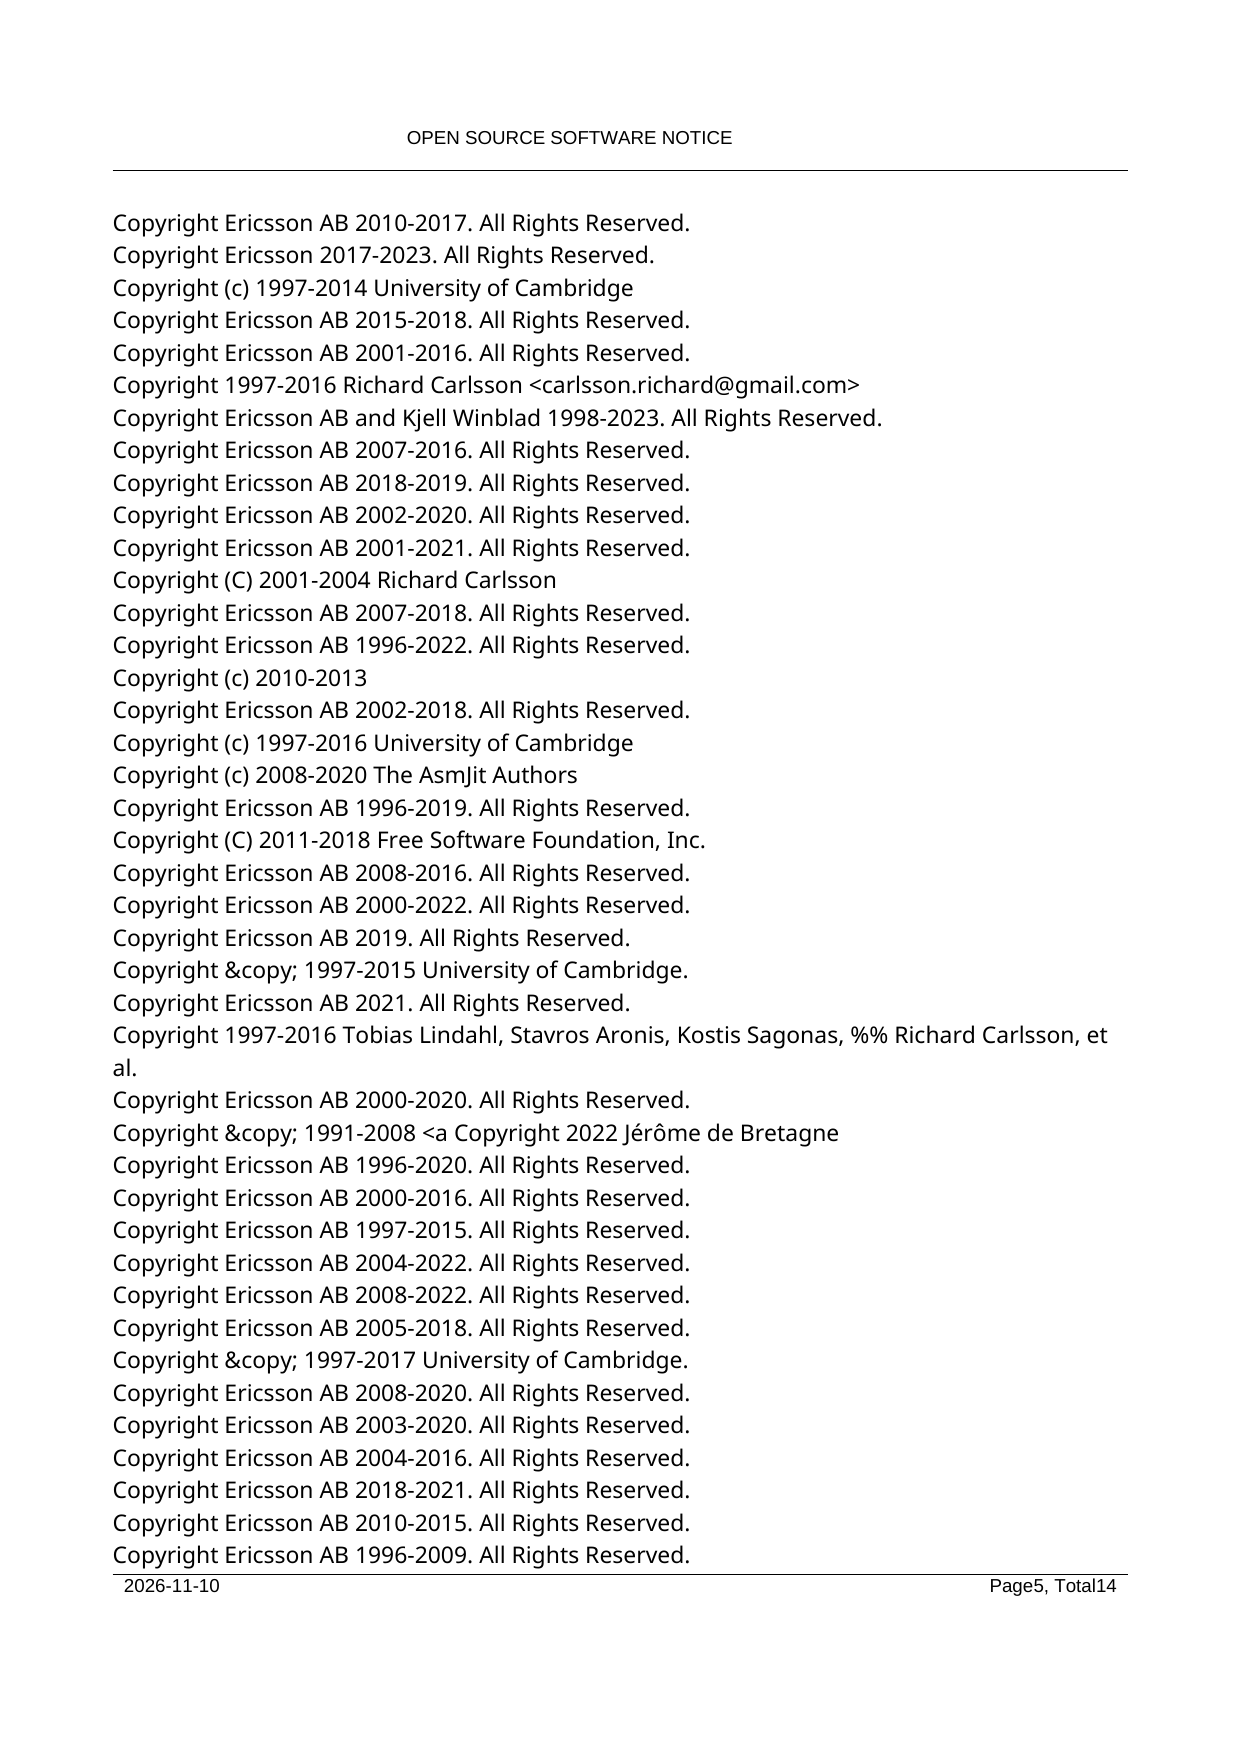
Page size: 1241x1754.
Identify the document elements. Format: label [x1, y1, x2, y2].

text [112, 206, 1128, 1571]
